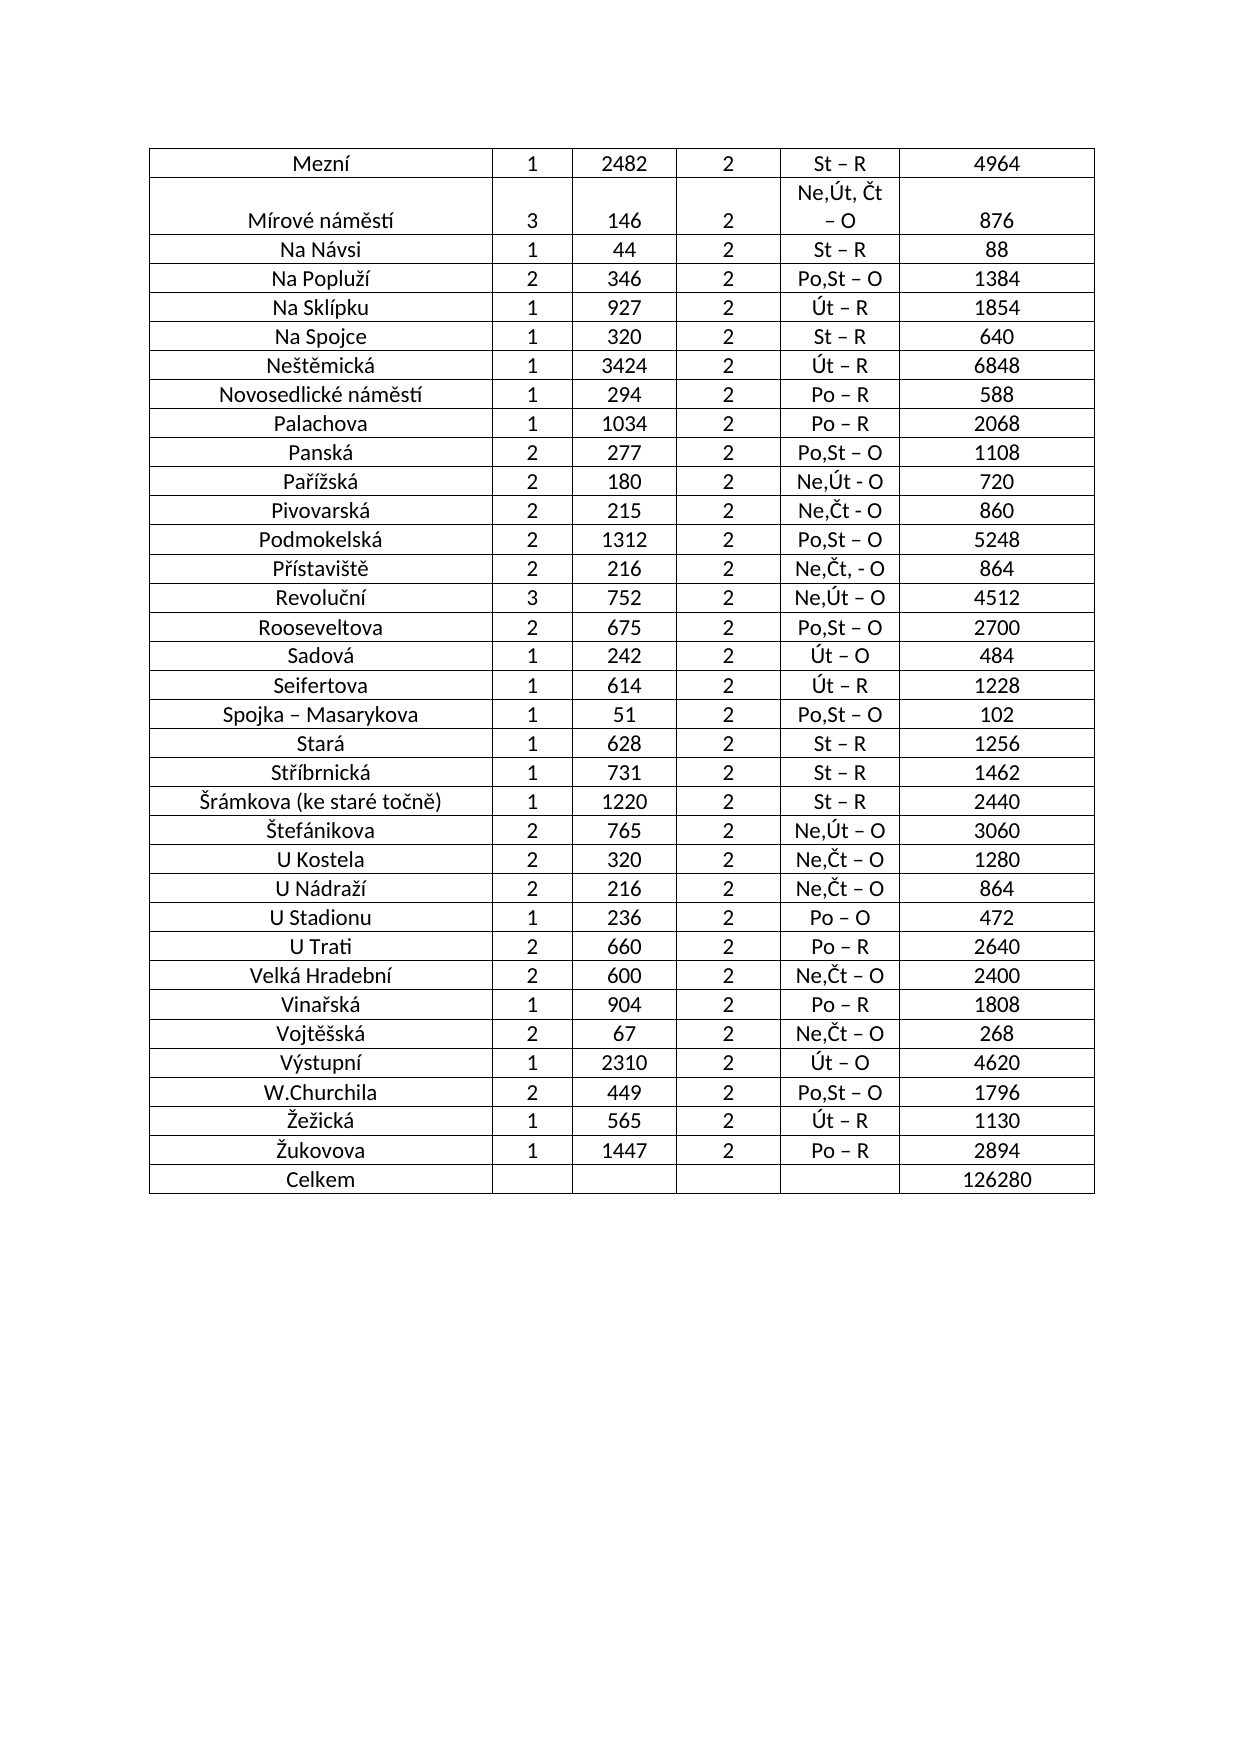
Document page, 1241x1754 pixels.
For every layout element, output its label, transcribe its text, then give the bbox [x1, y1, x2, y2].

table_cell Na Sklípku [150, 293, 492, 321]
table_cell 904 [573, 990, 676, 1018]
table_cell 277 [573, 438, 676, 466]
table_cell Po – R [781, 1136, 899, 1164]
table_cell Rooseveltova [150, 613, 492, 641]
table_cell 146 [573, 178, 676, 234]
table_cell 3 [493, 178, 572, 234]
table_cell 216 [573, 555, 676, 582]
table_cell U Nádraží [150, 874, 492, 902]
table_cell Na Návsi [150, 235, 492, 263]
table_cell 1228 [900, 671, 1094, 699]
table_cell 2 [677, 787, 780, 815]
table_cell Út – R [781, 351, 899, 379]
table_cell 588 [900, 380, 1094, 408]
table_cell 3424 [573, 351, 676, 379]
table_cell Seifertova [150, 671, 492, 699]
table_cell Po – R [781, 380, 899, 408]
table_cell 2700 [900, 613, 1094, 641]
table_cell 1 [493, 235, 572, 263]
table_cell 1312 [573, 525, 676, 553]
table_cell 600 [573, 961, 676, 989]
table_cell Út – R [781, 1107, 899, 1135]
table_cell Út – O [781, 1049, 899, 1077]
table_cell 2 [677, 351, 780, 379]
table_cell Přístaviště [150, 555, 492, 582]
table_cell 1220 [573, 787, 676, 815]
table_cell 242 [573, 642, 676, 670]
table_cell 2 [677, 642, 780, 670]
table_cell 236 [573, 903, 676, 931]
table_cell U Trati [150, 932, 492, 960]
table_cell 876 [900, 178, 1094, 234]
table_cell Šrámkova (ke staré točně) [150, 787, 492, 815]
table_cell Út – R [781, 293, 899, 321]
table_cell Na Spojce [150, 322, 492, 350]
table_cell 614 [573, 671, 676, 699]
table_cell [781, 1165, 899, 1193]
table_cell Ne,Čt – O [781, 874, 899, 902]
table_cell 1 [493, 700, 572, 728]
table_cell Na Popluží [150, 264, 492, 292]
table_cell 88 [900, 235, 1094, 263]
table_cell Po,St – O [781, 700, 899, 728]
table_cell 2 [677, 149, 780, 177]
table_cell 2640 [900, 932, 1094, 960]
table_cell 2 [677, 961, 780, 989]
table_cell 44 [573, 235, 676, 263]
table_cell Velká Hradební [150, 961, 492, 989]
table_cell Po,St – O [781, 613, 899, 641]
table_cell Po,St – O [781, 1078, 899, 1106]
table_cell 2 [677, 235, 780, 263]
table_cell 2482 [573, 149, 676, 177]
table_cell 320 [573, 845, 676, 873]
table_cell 1854 [900, 293, 1094, 321]
table_cell Stříbrnická [150, 758, 492, 786]
table_cell Po,St – O [781, 438, 899, 466]
table_cell 2 [493, 467, 572, 495]
table_cell 675 [573, 613, 676, 641]
table_cell [677, 1165, 780, 1193]
table_cell 1130 [900, 1107, 1094, 1135]
table_cell 2 [493, 1020, 572, 1047]
table_cell 2 [677, 990, 780, 1018]
table_cell 67 [573, 1020, 676, 1047]
table_cell 268 [900, 1020, 1094, 1047]
table_cell 2 [677, 1020, 780, 1047]
table_cell Celkem [150, 1165, 492, 1193]
table_cell U Stadionu [150, 903, 492, 931]
table_cell 2 [677, 1107, 780, 1135]
table_cell 860 [900, 496, 1094, 524]
table_cell 2 [493, 816, 572, 844]
table_cell 2 [677, 700, 780, 728]
table_cell 2400 [900, 961, 1094, 989]
table_cell Út – O [781, 642, 899, 670]
table_cell 2 [677, 467, 780, 495]
table_cell Mezní [150, 149, 492, 177]
table_cell Ne,Út – O [781, 584, 899, 612]
table_cell 4512 [900, 584, 1094, 612]
table_cell 102 [900, 700, 1094, 728]
table_cell 1 [493, 149, 572, 177]
table_cell 2 [493, 613, 572, 641]
table_cell 472 [900, 903, 1094, 931]
table_cell Po – R [781, 990, 899, 1018]
table_cell Ne,Čt – O [781, 961, 899, 989]
table_cell 1108 [900, 438, 1094, 466]
table_cell 216 [573, 874, 676, 902]
table_cell Revoluční [150, 584, 492, 612]
table_cell 2 [677, 525, 780, 553]
table_cell 449 [573, 1078, 676, 1106]
table_cell Ne,Út - O [781, 467, 899, 495]
table_cell 1796 [900, 1078, 1094, 1106]
table_cell [573, 1165, 676, 1193]
table_cell 2 [677, 729, 780, 757]
table_cell 765 [573, 816, 676, 844]
table_cell 6848 [900, 351, 1094, 379]
table_cell 2 [677, 903, 780, 931]
table_cell Ne,Čt – O [781, 845, 899, 873]
table_cell 2 [677, 613, 780, 641]
table_cell 2310 [573, 1049, 676, 1077]
table_cell 2 [677, 293, 780, 321]
table_cell 2 [677, 584, 780, 612]
table_cell Út – R [781, 671, 899, 699]
table_cell Pivovarská [150, 496, 492, 524]
table_cell 2 [493, 438, 572, 466]
table_cell 1 [493, 990, 572, 1018]
table_cell 2 [493, 874, 572, 902]
table_cell 3060 [900, 816, 1094, 844]
table_cell 2 [493, 1078, 572, 1106]
table_cell 1462 [900, 758, 1094, 786]
table_cell 1 [493, 903, 572, 931]
table_cell 2 [677, 1136, 780, 1164]
table_cell 1 [493, 671, 572, 699]
table_cell 484 [900, 642, 1094, 670]
table_cell Ne,Čt - O [781, 496, 899, 524]
table_cell 1 [493, 293, 572, 321]
table_cell 2 [493, 961, 572, 989]
table_cell 2894 [900, 1136, 1094, 1164]
table_cell 2 [493, 525, 572, 553]
table_cell 2 [677, 845, 780, 873]
table_cell Palachova [150, 409, 492, 437]
table_cell 2 [493, 264, 572, 292]
table_cell 1808 [900, 990, 1094, 1018]
table_cell 5248 [900, 525, 1094, 553]
table_cell 2 [677, 874, 780, 902]
table_cell 1 [493, 758, 572, 786]
table_cell Ne,Čt – O [781, 1020, 899, 1047]
table_cell 1 [493, 1107, 572, 1135]
table_cell 1 [493, 322, 572, 350]
table_cell 628 [573, 729, 676, 757]
table_cell 660 [573, 932, 676, 960]
table_cell Podmokelská [150, 525, 492, 553]
table_cell 1447 [573, 1136, 676, 1164]
table_cell 1 [493, 351, 572, 379]
table_cell 320 [573, 322, 676, 350]
table_cell 2 [677, 496, 780, 524]
table_cell 215 [573, 496, 676, 524]
table_cell 2 [677, 1078, 780, 1106]
table_cell [493, 1165, 572, 1193]
table_cell Žežická [150, 1107, 492, 1135]
table_cell 1 [493, 729, 572, 757]
table_cell 2440 [900, 787, 1094, 815]
table_cell Vojtěšská [150, 1020, 492, 1047]
table_cell 2 [677, 322, 780, 350]
table_cell Štefánikova [150, 816, 492, 844]
table_cell Vinařská [150, 990, 492, 1018]
table_cell 2 [677, 555, 780, 582]
table_cell Po – R [781, 932, 899, 960]
table_cell Žukovova [150, 1136, 492, 1164]
table_cell 2 [677, 932, 780, 960]
table_cell Ne,Út – O [781, 816, 899, 844]
table_cell Mírové náměstí [150, 178, 492, 234]
table_cell 1280 [900, 845, 1094, 873]
table_cell 2 [677, 380, 780, 408]
table_cell St – R [781, 787, 899, 815]
table_cell 2 [677, 409, 780, 437]
table_cell Spojka – Masarykova [150, 700, 492, 728]
table_cell 2 [493, 555, 572, 582]
table_cell St – R [781, 729, 899, 757]
table_cell 2 [493, 496, 572, 524]
table_cell 2 [677, 264, 780, 292]
table_cell 864 [900, 874, 1094, 902]
table_cell 2 [493, 932, 572, 960]
table_cell 1384 [900, 264, 1094, 292]
table_cell 294 [573, 380, 676, 408]
table_cell Novosedlické náměstí [150, 380, 492, 408]
table_cell 2 [677, 1049, 780, 1077]
table_cell 1 [493, 787, 572, 815]
table_cell St – R [781, 322, 899, 350]
table_cell 2 [677, 178, 780, 234]
table_cell 180 [573, 467, 676, 495]
table_cell 752 [573, 584, 676, 612]
table_cell 1256 [900, 729, 1094, 757]
table_cell 1 [493, 642, 572, 670]
table_cell Ne,Út, Čt – O [781, 178, 899, 234]
table_cell 3 [493, 584, 572, 612]
table_cell 126280 [900, 1165, 1094, 1193]
table_cell Panská [150, 438, 492, 466]
table_cell Neštěmická [150, 351, 492, 379]
table_cell 4964 [900, 149, 1094, 177]
table_cell 2 [677, 671, 780, 699]
table_cell Po – O [781, 903, 899, 931]
table_cell 2068 [900, 409, 1094, 437]
table_cell 731 [573, 758, 676, 786]
table_cell Po,St – O [781, 264, 899, 292]
table_cell 640 [900, 322, 1094, 350]
table_cell 51 [573, 700, 676, 728]
table_cell 927 [573, 293, 676, 321]
table_cell U Kostela [150, 845, 492, 873]
table_cell 4620 [900, 1049, 1094, 1077]
table_cell 864 [900, 555, 1094, 582]
table_cell 2 [677, 438, 780, 466]
table_cell 346 [573, 264, 676, 292]
table_cell 2 [677, 816, 780, 844]
table_cell Výstupní [150, 1049, 492, 1077]
table_cell 720 [900, 467, 1094, 495]
table_cell 1 [493, 1049, 572, 1077]
table_cell 2 [493, 845, 572, 873]
table_cell Sadová [150, 642, 492, 670]
table_cell Po,St – O [781, 525, 899, 553]
table_cell 1 [493, 1136, 572, 1164]
table_cell 565 [573, 1107, 676, 1135]
table_cell St – R [781, 758, 899, 786]
table_cell St – R [781, 235, 899, 263]
table_cell Pařížská [150, 467, 492, 495]
table_cell 1034 [573, 409, 676, 437]
table_cell Ne,Čt, - O [781, 555, 899, 582]
table_cell St – R [781, 149, 899, 177]
table_cell 1 [493, 380, 572, 408]
table_cell W.Churchila [150, 1078, 492, 1106]
table_cell 1 [493, 409, 572, 437]
table_cell Stará [150, 729, 492, 757]
table_cell Po – R [781, 409, 899, 437]
table_cell 2 [677, 758, 780, 786]
